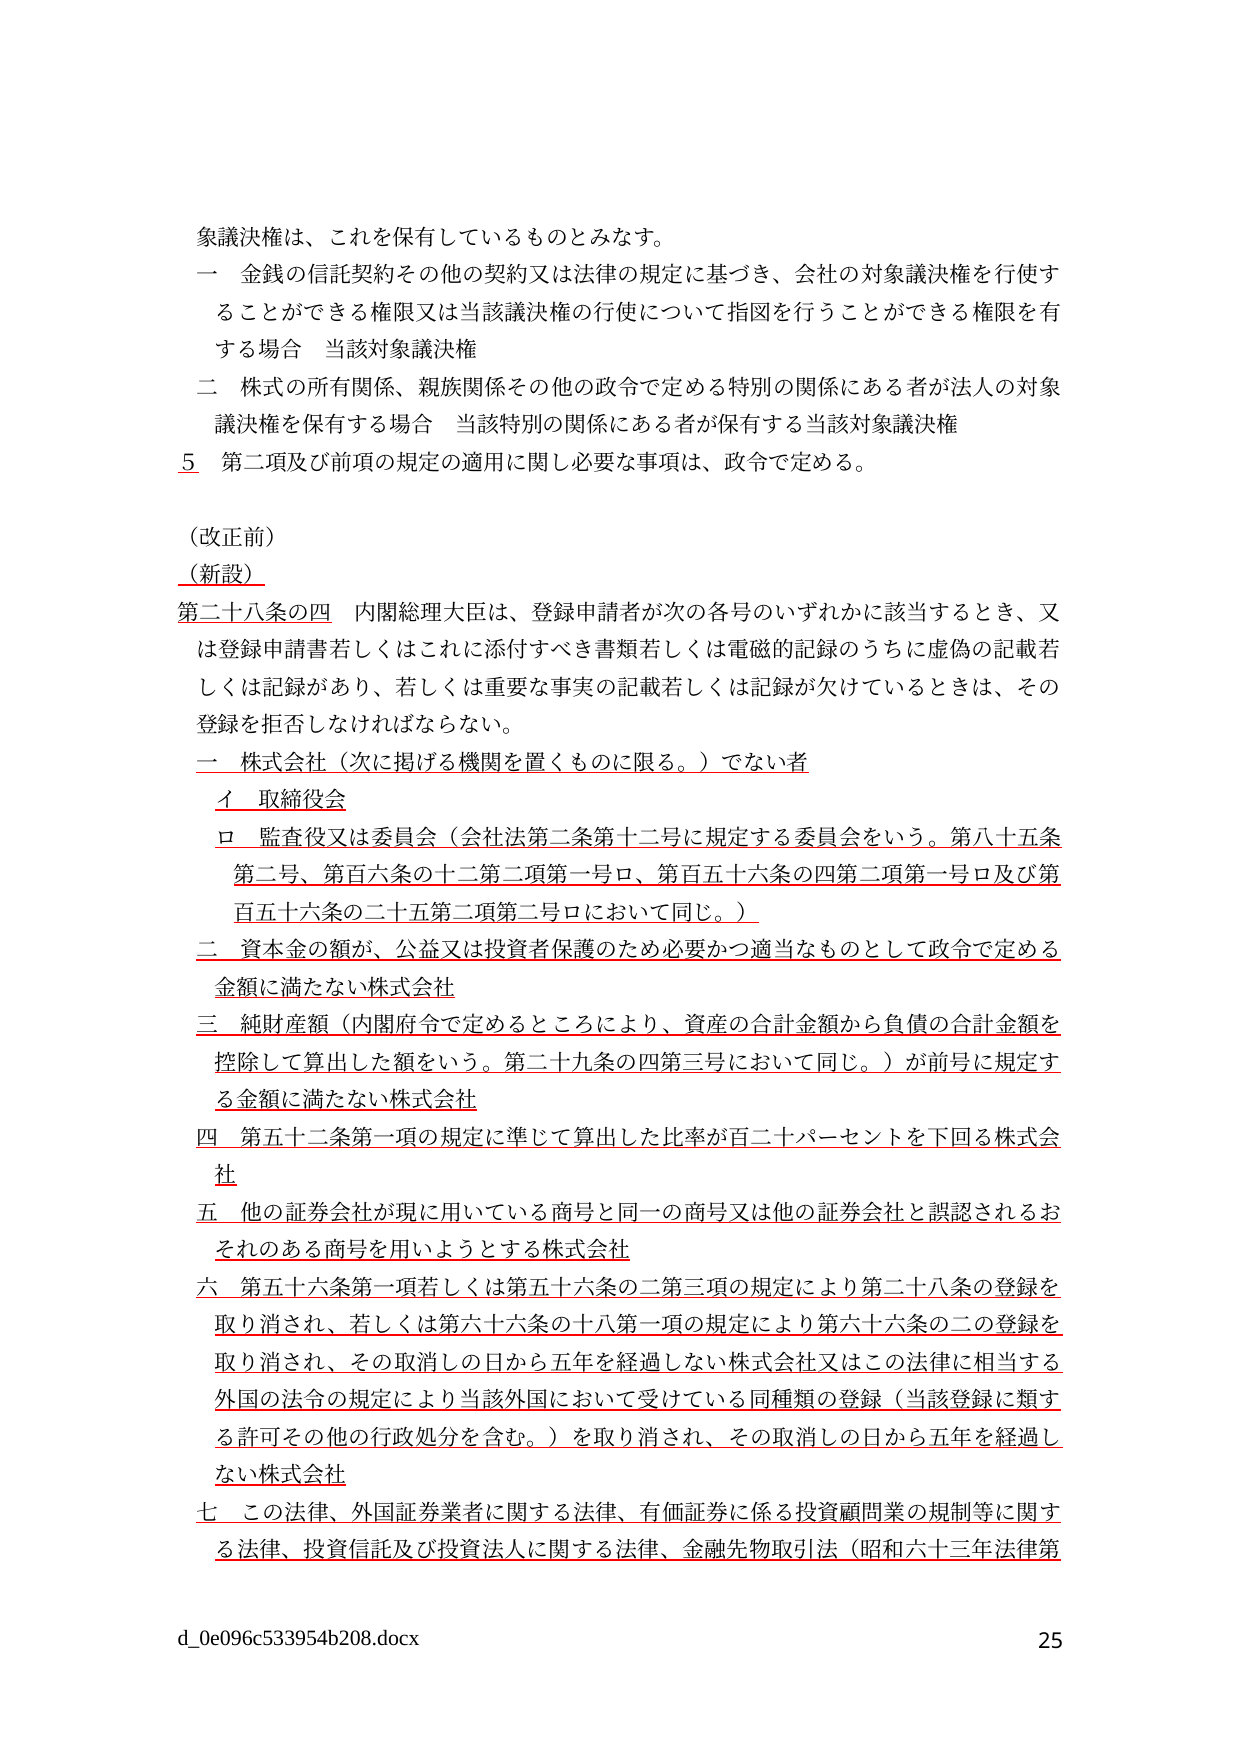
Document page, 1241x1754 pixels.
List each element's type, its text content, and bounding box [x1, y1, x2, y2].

text 五 他の証券会社が現に用いている商号と同一の商号又は他の証券会社と誤認されるおそれのある商号を用いようとする株式会社 [196, 1192, 1063, 1267]
text イ 取締役会 [215, 779, 1063, 817]
text ５ 第二項及び前項の規定の適用に関し必要な事項は、政令で定める。 [177, 442, 1063, 479]
text 三 純財産額（内閣府令で定めるところにより、資産の合計金額から負債の合計金額を控除して算出した額をいう。第二十九条の四第三号において同じ。）が前号に規定する金額に満たない株式会社 [196, 1004, 1063, 1117]
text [177, 217, 1063, 254]
text 六 第五十六条第一項若しくは第五十六条の二第三項の規定により第二十八条の登録を取り消され、若しくは第六十六条の十八第一項の規定により第六十六条の二の登録を取り消され、その取消しの日から五年を経過しない株式会社又はこの法律に相当する外国の法令の規定により当該外国において受けている同種類の登録（当該登録に類する許可その他の行政処分を含む。）を取り消され、その取消しの日から五年を経過しない株式会社 [196, 1267, 1063, 1492]
text 一 株式会社（次に掲げる機関を置くものに限る。）でない者 [196, 742, 1063, 779]
text （新設） [177, 554, 1063, 592]
text 二 株式の所有関係、親族関係その他の政令で定める特別の関係にある者が法人の対象議決権を保有する場合 当該特別の関係にある者が保有する当該対象議決権 [196, 367, 1063, 442]
text 二 資本金の額が、公益又は投資者保護のため必要かつ適当なものとして政令で定める金額に満たない株式会社 [196, 929, 1063, 1004]
text ロ 監査役又は委員会（会社法第二条第十二号に規定する委員会をいう。第八十五条第二号、第百六条の十二第二項第一号ロ、第百五十六条の四第二項第一号ロ及び第百五十六条の二十五第二項第二号ロにおいて同じ。） [215, 817, 1063, 929]
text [196, 1492, 1063, 1567]
text （改正前） [177, 517, 1063, 554]
text 一 金銭の信託契約その他の契約又は法律の規定に基づき、会社の対象議決権を行使することができる権限又は当該議決権の行使について指図を行うことができる権限を有する場合 当該対象議決権 [196, 254, 1063, 367]
text 第二十八条の四 内閣総理大臣は、登録申請者が次の各号のいずれかに該当するとき、又は登録申請書若しくはこれに添付すべき書類若しくは電磁的記録のうちに虚偽の記載若しくは記録があり、若しくは重要な事実の記載若しくは記録が欠けているときは、その登録を拒否しなければならない。 [177, 592, 1063, 742]
text 四 第五十二条第一項の規定に準じて算出した比率が百二十パーセントを下回る株式会社 [196, 1117, 1063, 1192]
